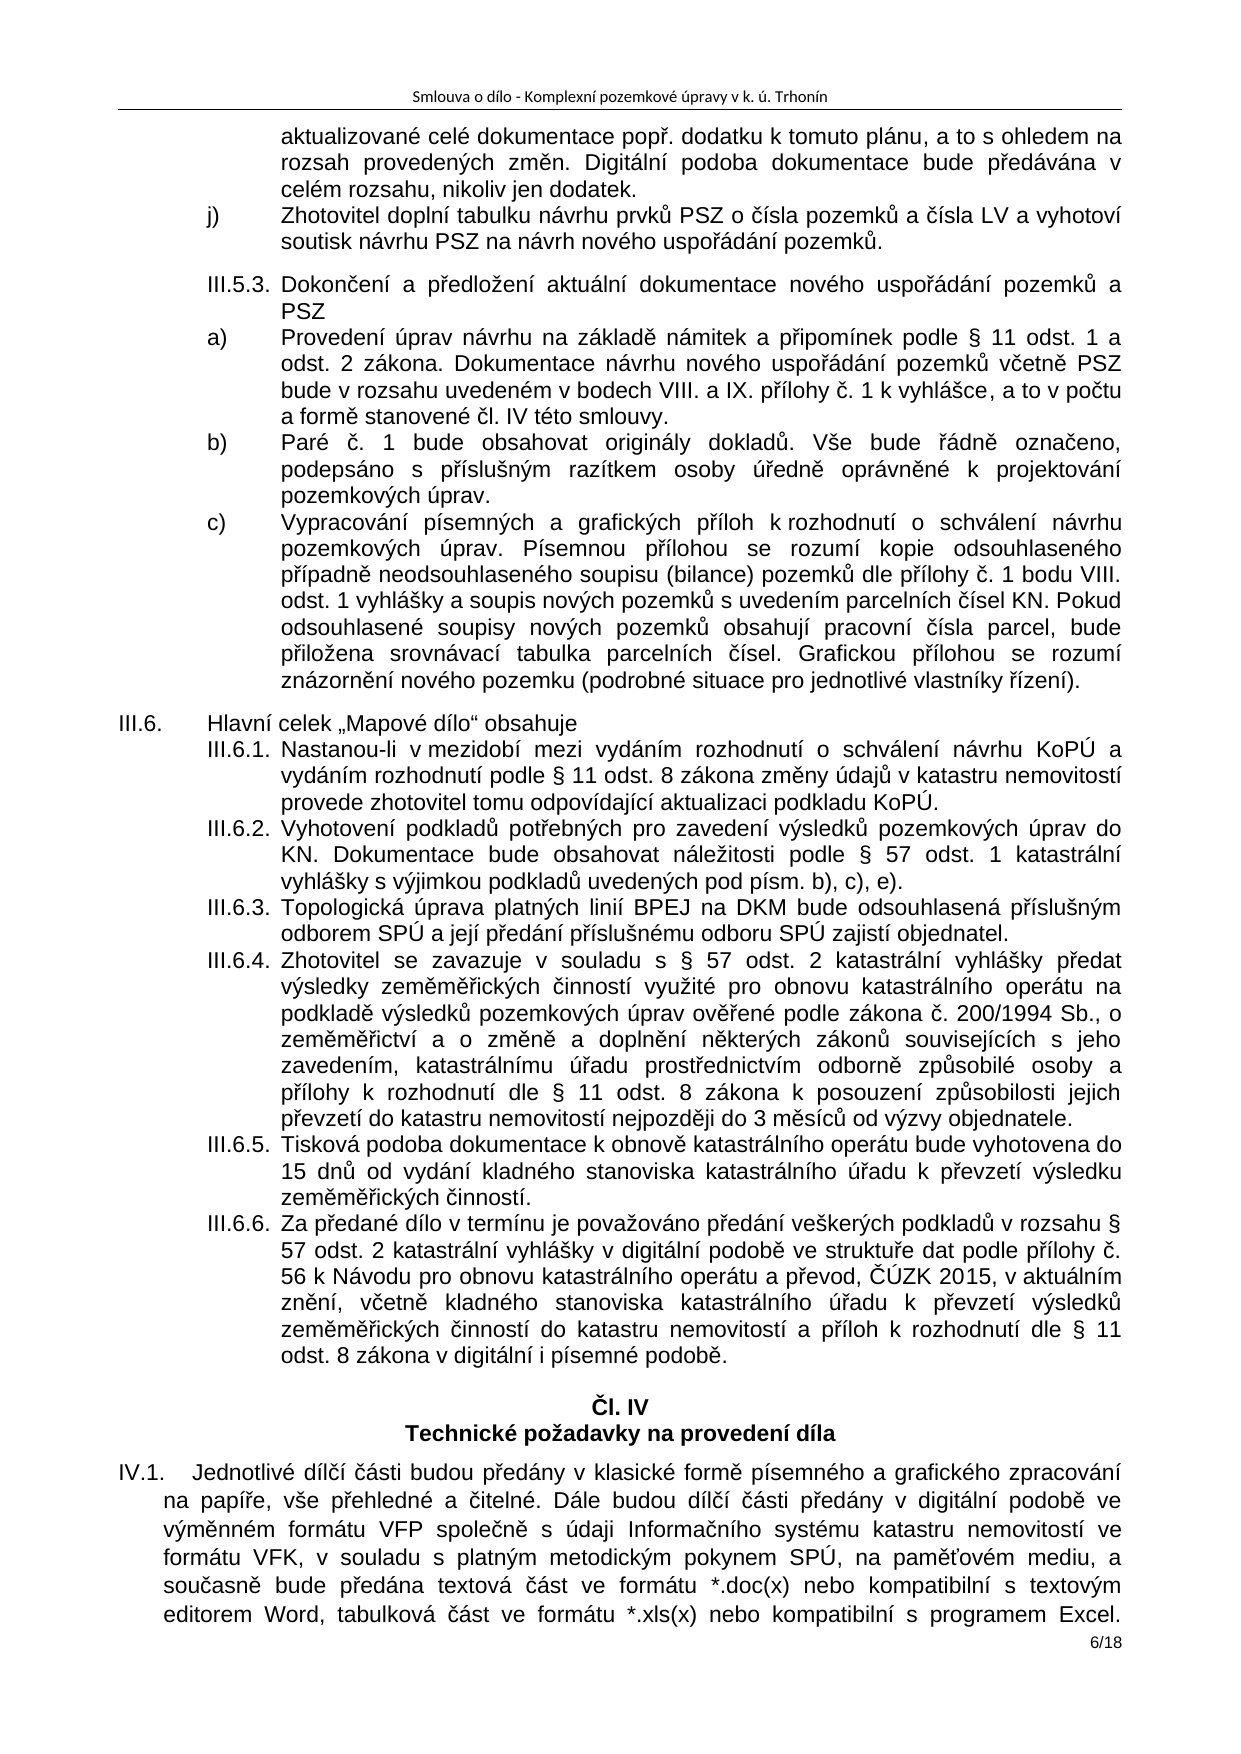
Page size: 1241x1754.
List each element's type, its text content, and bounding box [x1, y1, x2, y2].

text Nastanou-li v mezidobí mezi vydáním rozhodnutí o schválení návrhu KoPÚ a vydáním rozhodnutí podle § 11 odst. 8 zákona změny údajů v katastru nemovitostí provede zhotovitel tomu odpovídající aktualizaci podkladu KoPÚ. [207, 736, 1122, 815]
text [207, 123, 1122, 202]
text Topologická úprava platných linií BPEJ na DKM bude odsouhlasená příslušným odborem SPÚ a její předání příslušnému odboru SPÚ zajistí objednatel. [207, 894, 1122, 947]
text Vypracování písemných a grafických příloh k rozhodnutí o schválení návrhu pozemkových úprav. Písemnou přílohou se rozumí kopie odsouhlaseného případně neodsouhlaseného soupisu (bilance) pozemků dle přílohy č. 1 bodu VIII. odst. 1 vyhlášky a soupis nových pozemků s uvedením parcelních čísel KN. Pokud odsouhlasené soupisy nových pozemků obsahují pracovní čísla parcel, bude přiložena srovnávací tabulka parcelních čísel. Grafickou přílohou se rozumí znázornění nového pozemku (podrobné situace pro jednotlivé vlastníky řízení). [207, 508, 1122, 693]
text Vyhotovení podkladů potřebných pro zavedení výsledků pozemkových úprav do KN. Dokumentace bude obsahovat náležitosti podle § 57 odst. 1 katastrální vyhlášky s výjimkou podkladů uvedených pod písm. b), c), e). [207, 815, 1122, 894]
list Hlavní celek „Mapové dílo“ obsahuje [118, 709, 1122, 736]
text Paré č. 1 bude obsahovat originály dokladů. Vše bude řádně označeno, podepsáno s příslušným razítkem osoby úředně oprávněné k projektování pozemkových úprav. [207, 429, 1122, 508]
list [118, 1459, 1122, 1627]
subtitle Čl. IV Technické požadavky na provedení díla [118, 1393, 1122, 1446]
text Dokončení a předložení aktuální dokumentace nového uspořádání pozemků a PSZ [207, 271, 1122, 324]
text Tisková podoba dokumentace k obnově katastrálního operátu bude vyhotovena do 15 dnů od vydání kladného stanoviska katastrálního úřadu k převzetí výsledku zeměměřických činností. [207, 1131, 1122, 1210]
text Provedení úprav návrhu na základě námitek a připomínek podle § 11 odst. 1 a odst. 2 zákona. Dokumentace návrhu nového uspořádání pozemků včetně PSZ bude v rozsahu uvedeném v bodech VIII. a IX. přílohy č. 1 k vyhlášce, a to v počtu a formě stanovené čl. IV této smlouvy. [207, 324, 1122, 429]
text Zhotovitel doplní tabulku návrhu prvků PSZ o čísla pozemků a čísla LV a vyhotoví soutisk návrhu PSZ na návrh nového uspořádání pozemků. [207, 202, 1122, 254]
text Zhotovitel se zavazuje v souladu s § 57 odst. 2 katastrální vyhlášky předat výsledky zeměměřických činností využité pro obnovu katastrálního operátu na podkladě výsledků pozemkových úprav ověřené podle zákona č. 200/1994 Sb., o zeměměřictví a o změně a doplnění některých zákonů souvisejících s jeho zavedením, katastrálnímu úřadu prostřednictvím odborně způsobilé osoby a přílohy k rozhodnutí dle § 11 odst. 8 zákona k posouzení způsobilosti jejich převzetí do katastru nemovitostí nejpozději do 3 měsíců od výzvy objednatele. [207, 947, 1122, 1131]
text Za předané dílo v termínu je považováno předání veškerých podkladů v rozsahu § 57 odst. 2 katastrální vyhlášky v digitální podobě ve struktuře dat podle přílohy č. 56 k Návodu pro obnovu katastrálního operátu a převod, ČÚZK 2015, v aktuálním znění, včetně kladného stanoviska katastrálního úřadu k převzetí výsledků zeměměřických činností do katastru nemovitostí a příloh k rozhodnutí dle § 11 odst. 8 zákona v digitální i písemné podobě. [207, 1210, 1122, 1368]
